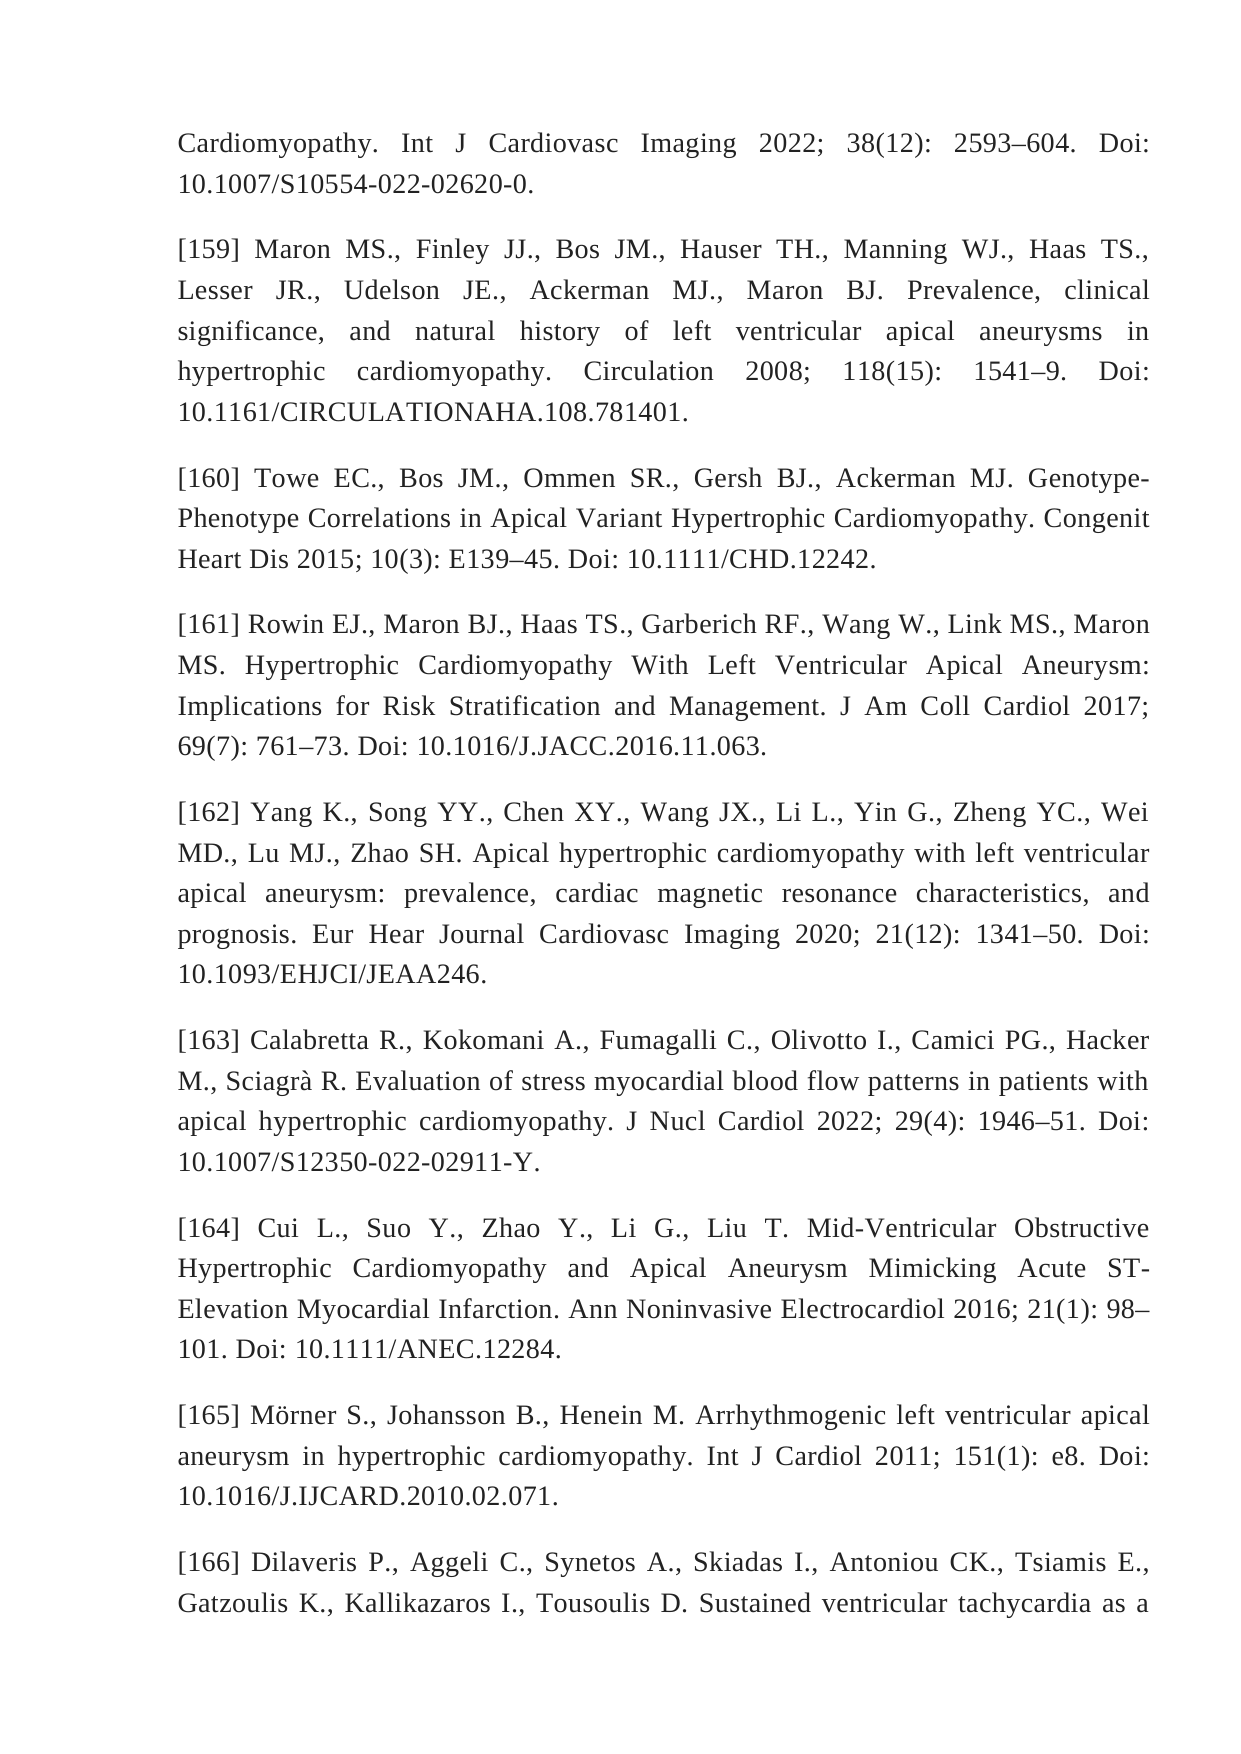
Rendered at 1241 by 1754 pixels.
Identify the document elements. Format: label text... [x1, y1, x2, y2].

text [162] Yang K., Song YY., Chen XY., Wang JX., Li L., Yin G., Zheng YC., Wei MD., Lu MJ., Zhao SH. Apical hypertrophic cardiomyopathy with left ventricular apical aneurysm: prevalence, cardiac magnetic resonance characteristics, and prognosis. Eur Hear Journal Cardiovasc Imaging 2020; 21(12): 1341–50. Doi: 10.1093/EHJCI/JEAA246. [177, 787, 1152, 990]
text [163] Calabretta R., Kokomani A., Fumagalli C., Olivotto I., Camici PG., Hacker M., Sciagrà R. Evaluation of stress myocardial blood flow patterns in patients with apical hypertrophic cardiomyopathy. J Nucl Cardiol 2022; 29(4): 1946–51. Doi: 10.1007/S12350-022-02911-Y. [177, 1015, 1152, 1177]
text [159] Maron MS., Finley JJ., Bos JM., Hauser TH., Manning WJ., Haas TS., Lesser JR., Udelson JE., Ackerman MJ., Maron BJ. Prevalence, clinical significance, and natural history of left ventricular apical aneurysms in hypertrophic cardiomyopathy. Circulation 2008; 118(15): 1541–9. Doi: 10.1161/CIRCULATIONAHA.108.781401. [177, 224, 1152, 427]
text [161] Rowin EJ., Maron BJ., Haas TS., Garberich RF., Wang W., Link MS., Maron MS. Hypertrophic Cardiomyopathy With Left Ventricular Apical Aneurysm: Implications for Risk Stratification and Management. J Am Coll Cardiol 2017; 69(7): 761–73. Doi: 10.1016/J.JACC.2016.11.063. [177, 599, 1152, 762]
text [165] Mörner S., Johansson B., Henein M. Arrhythmogenic left ventricular apical aneurysm in hypertrophic cardiomyopathy. Int J Cardiol 2011; 151(1): e8. Doi: 10.1016/J.IJCARD.2010.02.071. [177, 1390, 1152, 1512]
text [160] Towe EC., Bos JM., Ommen SR., Gersh BJ., Ackerman MJ. Genotype-Phenotype Correlations in Apical Variant Hypertrophic Cardiomyopathy. Congenit Heart Dis 2015; 10(3): E139–45. Doi: 10.1111/CHD.12242. [177, 452, 1152, 574]
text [177, 1537, 1152, 1618]
text [164] Cui L., Suo Y., Zhao Y., Li G., Liu T. Mid-Ventricular Obstructive Hypertrophic Cardiomyopathy and Apical Aneurysm Mimicking Acute ST-Elevation Myocardial Infarction. Ann Noninvasive Electrocardiol 2016; 21(1): 98–101. Doi: 10.1111/ANEC.12284. [177, 1202, 1152, 1365]
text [177, 118, 1152, 199]
